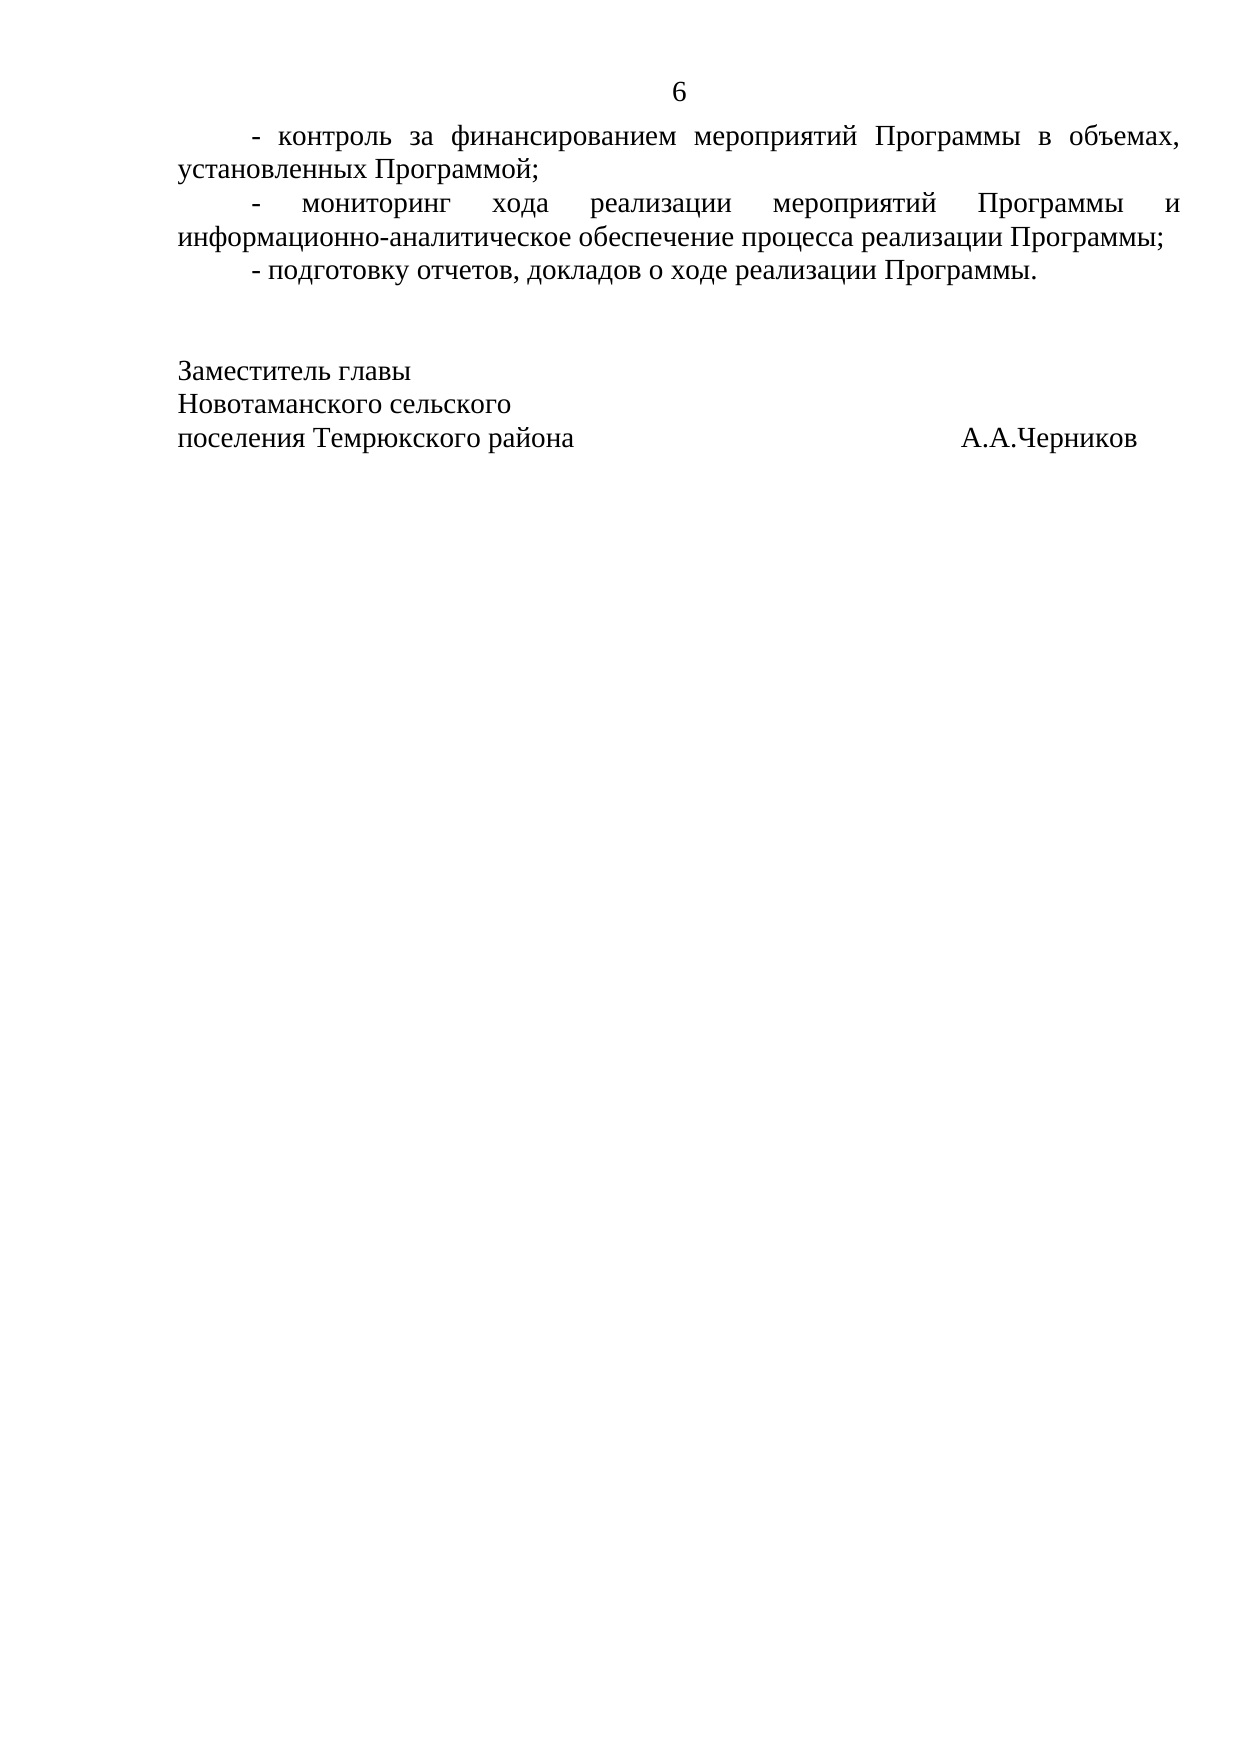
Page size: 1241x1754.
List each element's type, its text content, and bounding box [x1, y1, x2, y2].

text Заместитель главы [177, 353, 1196, 386]
text - подготовку отчетов, докладов о ходе реализации Программы. [177, 252, 1181, 286]
text Новотаманского сельского [177, 386, 1196, 420]
text поселения Темрюкского района А.А.Черников [177, 420, 1196, 453]
text - мониторинг хода реализации мероприятий Программы и информационно-аналитическое обеспечение процесса реализации Программы; [177, 185, 1181, 252]
text - контроль за финансированием мероприятий Программы в объемах, установленных Программой; [177, 118, 1181, 185]
